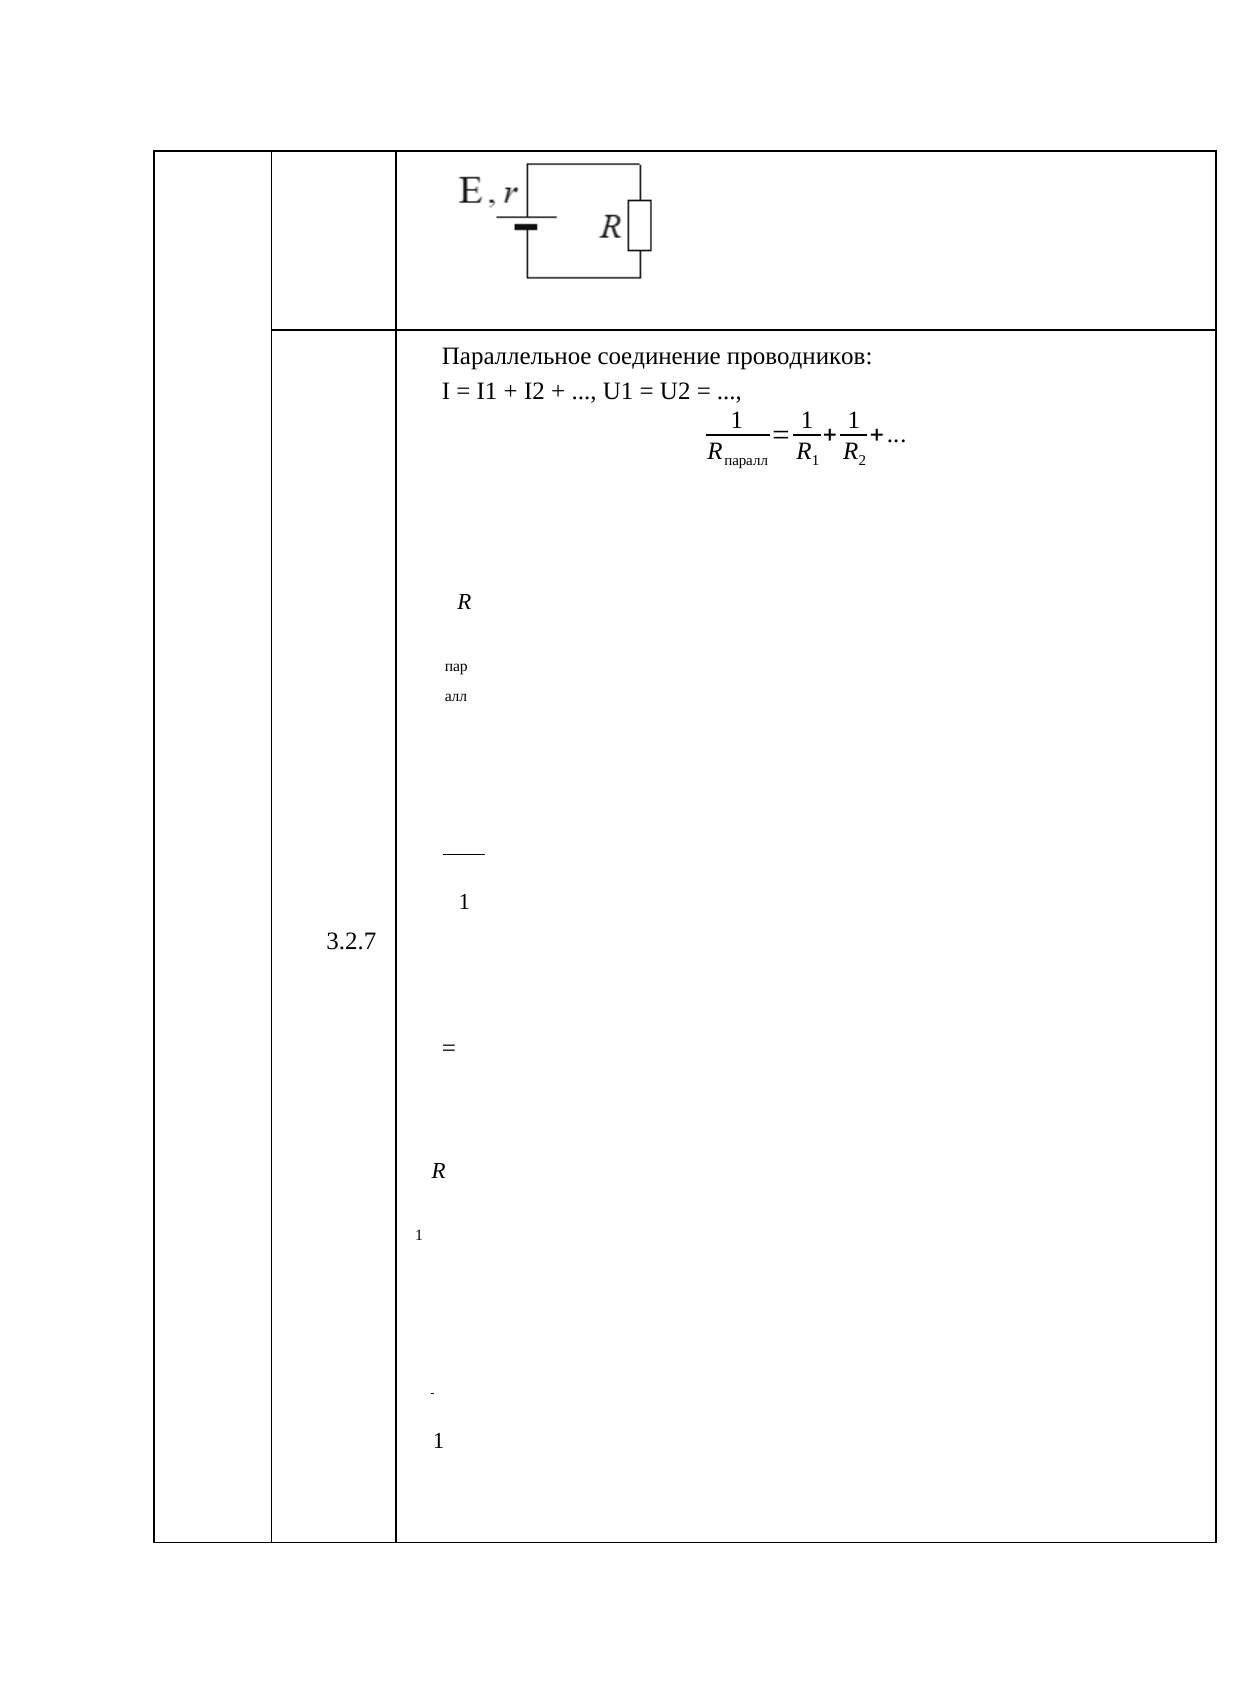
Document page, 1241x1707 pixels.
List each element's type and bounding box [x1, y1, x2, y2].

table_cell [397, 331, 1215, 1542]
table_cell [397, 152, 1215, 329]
picture [447, 156, 661, 291]
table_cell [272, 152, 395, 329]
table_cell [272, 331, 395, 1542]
